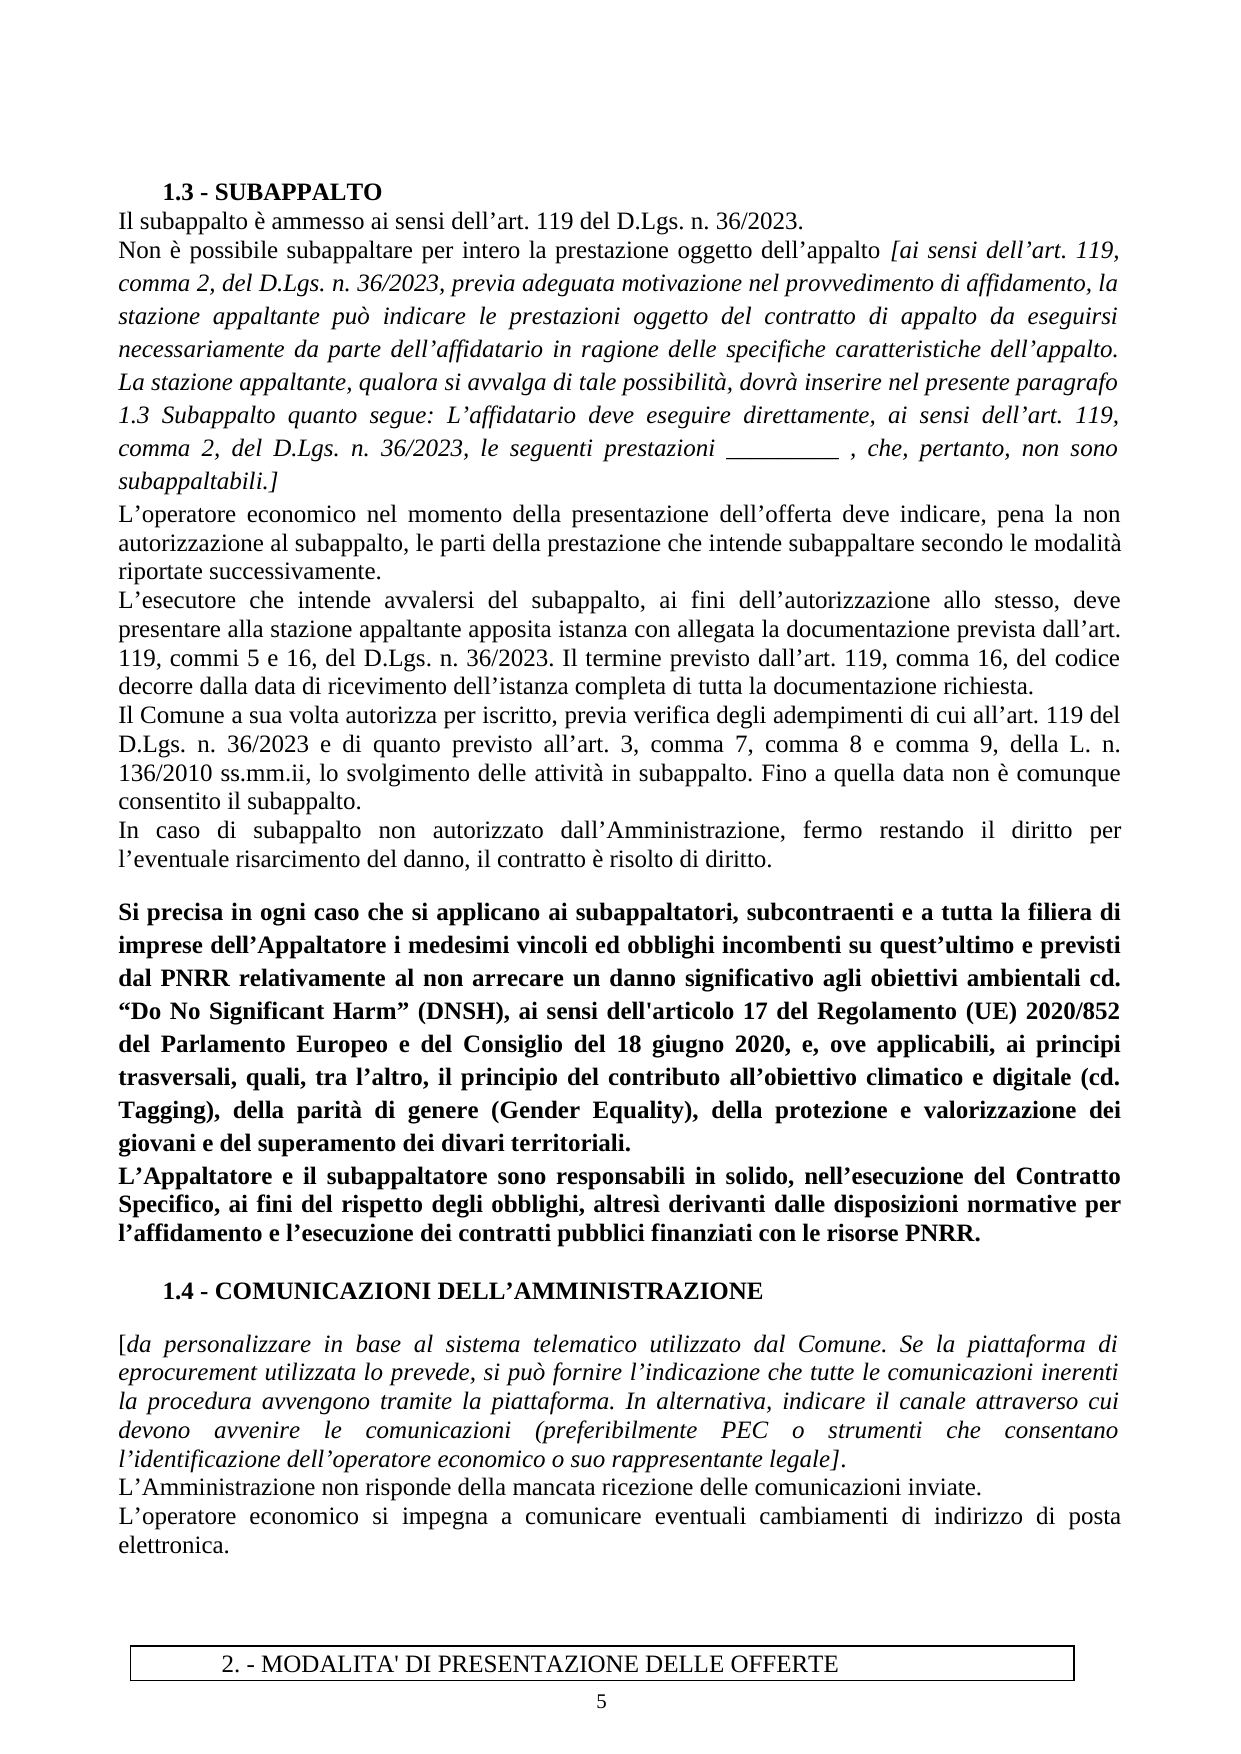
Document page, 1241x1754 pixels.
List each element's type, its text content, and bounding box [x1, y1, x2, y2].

text L’operatore economico si impegna a comunicare eventuali cambiamenti di indirizzo di posta elettronica. [118, 1501, 1122, 1559]
text Non è possibile subappaltare per intero la prestazione oggetto dell’appalto [ai sensi dell’art. 119, comma 2, del D.Lgs. n. 36/2023, previa adeguata motivazione nel provvedimento di affidamento, la stazione appaltante può indicare le prestazioni oggetto del contratto di appalto da eseguirsi necessariamente da parte dell’affidatario in ragione delle specifiche caratteristiche dell’appalto. La stazione appaltante, qualora si avvalga di tale possibilità, dovrà inserire nel presente paragrafo 1.3 Subappalto quanto segue: L’affidatario deve eseguire direttamente, ai sensi dell’art. 119, comma 2, del D.Lgs. n. 36/2023, le seguenti prestazioni _________ , che, pertanto, non sono subappaltabili.] [118, 235, 1122, 494]
text Il subappalto è ammesso ai sensi dell’art. 119 del D.Lgs. n. 36/2023. [118, 206, 1122, 235]
text [da personalizzare in base al sistema telematico utilizzato dal Comune. Se la piattaforma di eprocurement utilizzata lo prevede, si può fornire l’indicazione che tutte le comunicazioni inerenti la procedura avvengono tramite la piattaforma. In alternativa, indicare il canale attraverso cui devono avvenire le comunicazioni (preferibilmente PEC o strumenti che consentano l’identificazione dell’operatore economico o suo rappresentante legale]. [118, 1329, 1122, 1472]
subtitle 1.4 - COMUNICAZIONI DELL’AMMINISTRAZIONE [162, 1276, 1048, 1304]
text L’operatore economico nel momento della presentazione dell’offerta deve indicare, pena la non autorizzazione al subappalto, le parti della prestazione che intende subappaltare secondo le modalità riportate successivamente. [118, 499, 1122, 585]
text L’Amministrazione non risponde della mancata ricezione delle comunicazioni inviate. [118, 1472, 1122, 1501]
subtitle 2. - MODALITA' DI PRESENTAZIONE DELLE OFFERTE [131, 1647, 1073, 1680]
text In caso di subappalto non autorizzato dall’Amministrazione, fermo restando il diritto per l’eventuale risarcimento del danno, il contratto è risolto di diritto. [118, 815, 1122, 873]
text Si precisa in ogni caso che si applicano ai subappaltatori, subcontraenti e a tutta la filiera di imprese dell’Appaltatore i medesimi vincoli ed obblighi incombenti su quest’ultimo e previsti dal PNRR relativamente al non arrecare un danno significativo agli obiettivi ambientali cd. “Do No Significant Harm” (DNSH), ai sensi dell'articolo 17 del Regolamento (UE) 2020/852 del Parlamento Europeo e del Consiglio del 18 giugno 2020, e, ove applicabili, ai principi trasversali, quali, tra l’altro, il principio del contributo all’obiettivo climatico e digitale (cd. Tagging), della parità di genere (Gender Equality), della protezione e valorizzazione dei giovani e del superamento dei divari territoriali. [118, 897, 1122, 1157]
subtitle 1.3 - SUBAPPALTO [162, 177, 1048, 206]
text L’esecutore che intende avvalersi del subappalto, ai fini dell’autorizzazione allo stesso, deve presentare alla stazione appaltante apposita istanza con allegata la documentazione prevista dall’art. 119, commi 5 e 16, del D.Lgs. n. 36/2023. Il termine previsto dall’art. 119, comma 16, del codice decorre dalla data di ricevimento dell’istanza completa di tutta la documentazione richiesta. [118, 585, 1122, 700]
text L’Appaltatore e il subappaltatore sono responsabili in solido, nell’esecuzione del Contratto Specifico, ai fini del rispetto degli obblighi, altresì derivanti dalle disposizioni normative per l’affidamento e l’esecuzione dei contratti pubblici finanziati con le risorse PNRR. [118, 1161, 1122, 1247]
text Il Comune a sua volta autorizza per iscritto, previa verifica degli adempimenti di cui all’art. 119 del D.Lgs. n. 36/2023 e di quanto previsto all’art. 3, comma 7, comma 8 e comma 9, della L. n. 136/2010 ss.mm.ii, lo svolgimento delle attività in subappalto. Fino a quella data non è comunque consentito il subappalto. [118, 700, 1122, 815]
